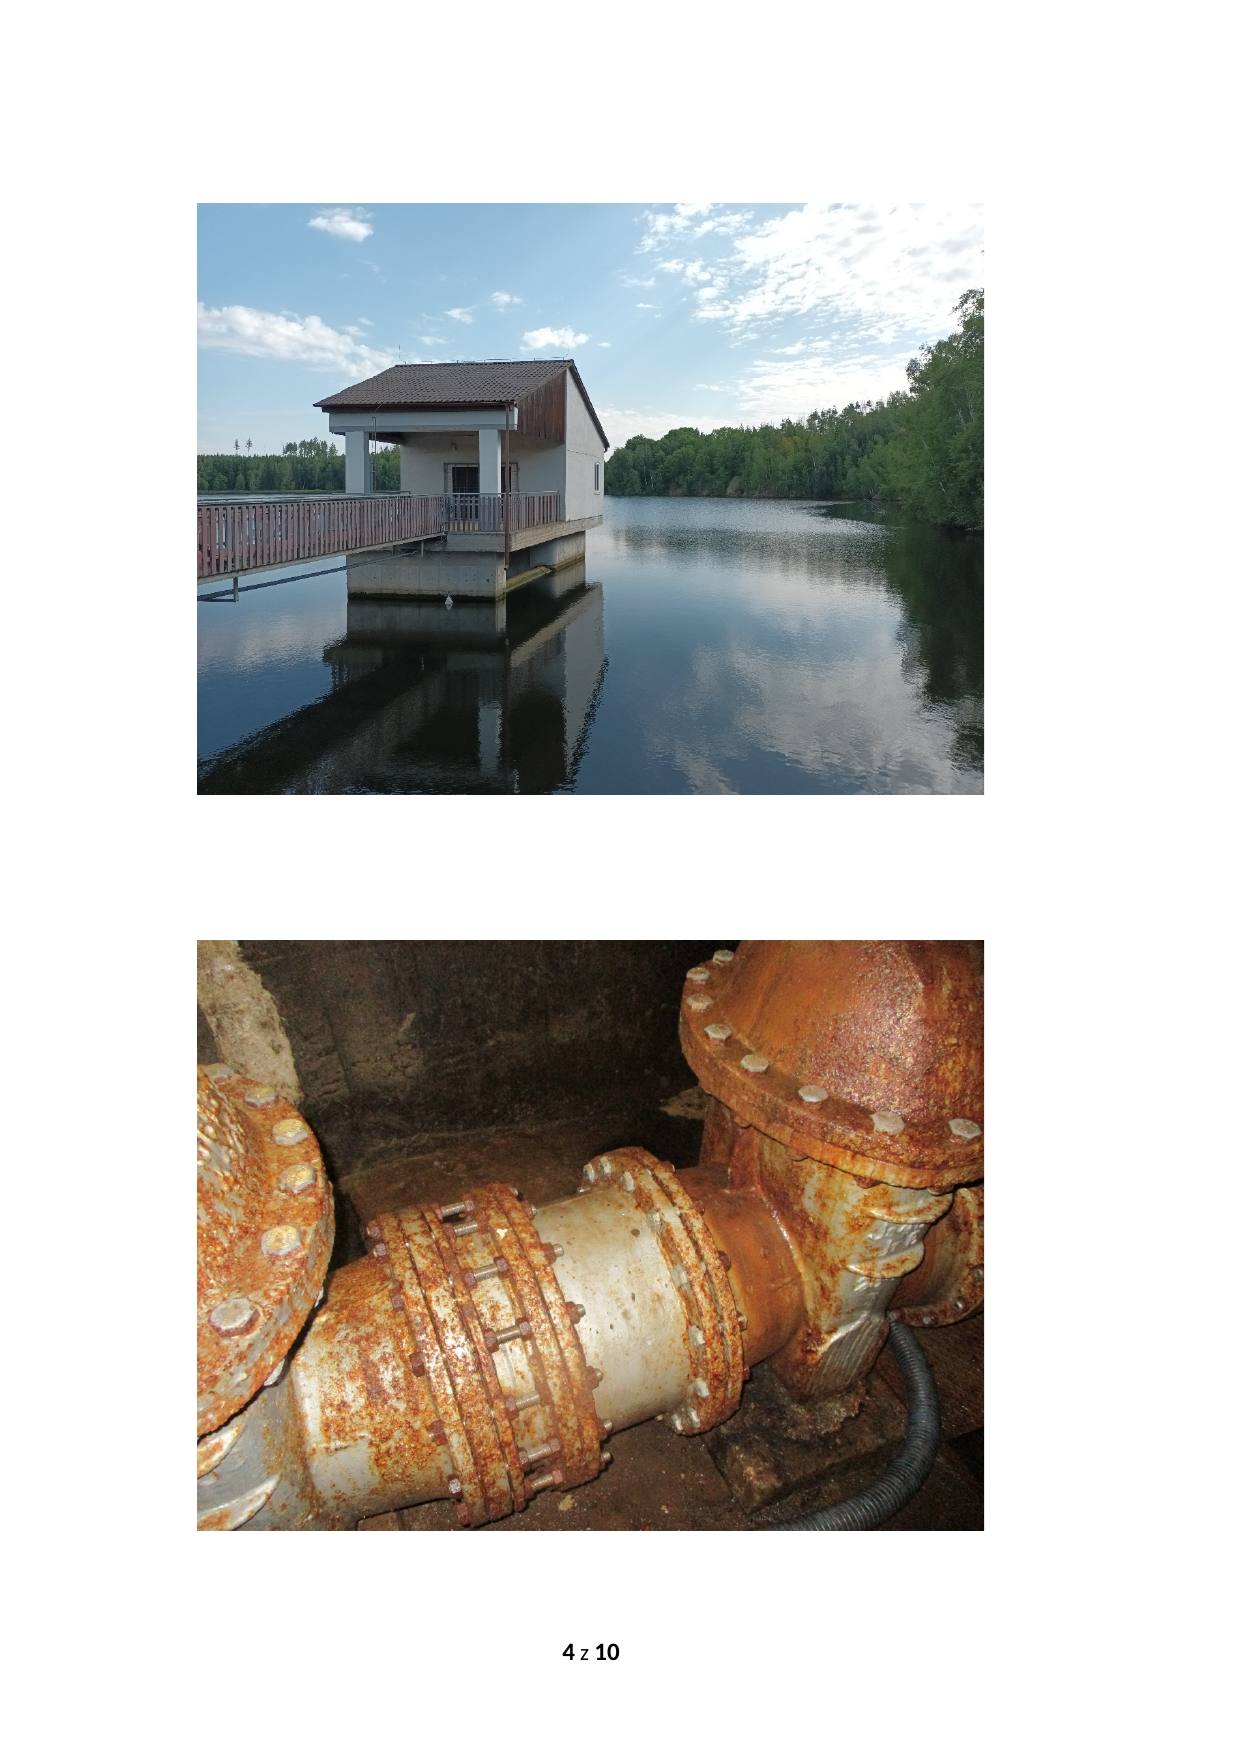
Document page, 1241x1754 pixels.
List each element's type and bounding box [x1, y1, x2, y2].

picture [197, 940, 985, 1531]
picture [197, 203, 985, 795]
